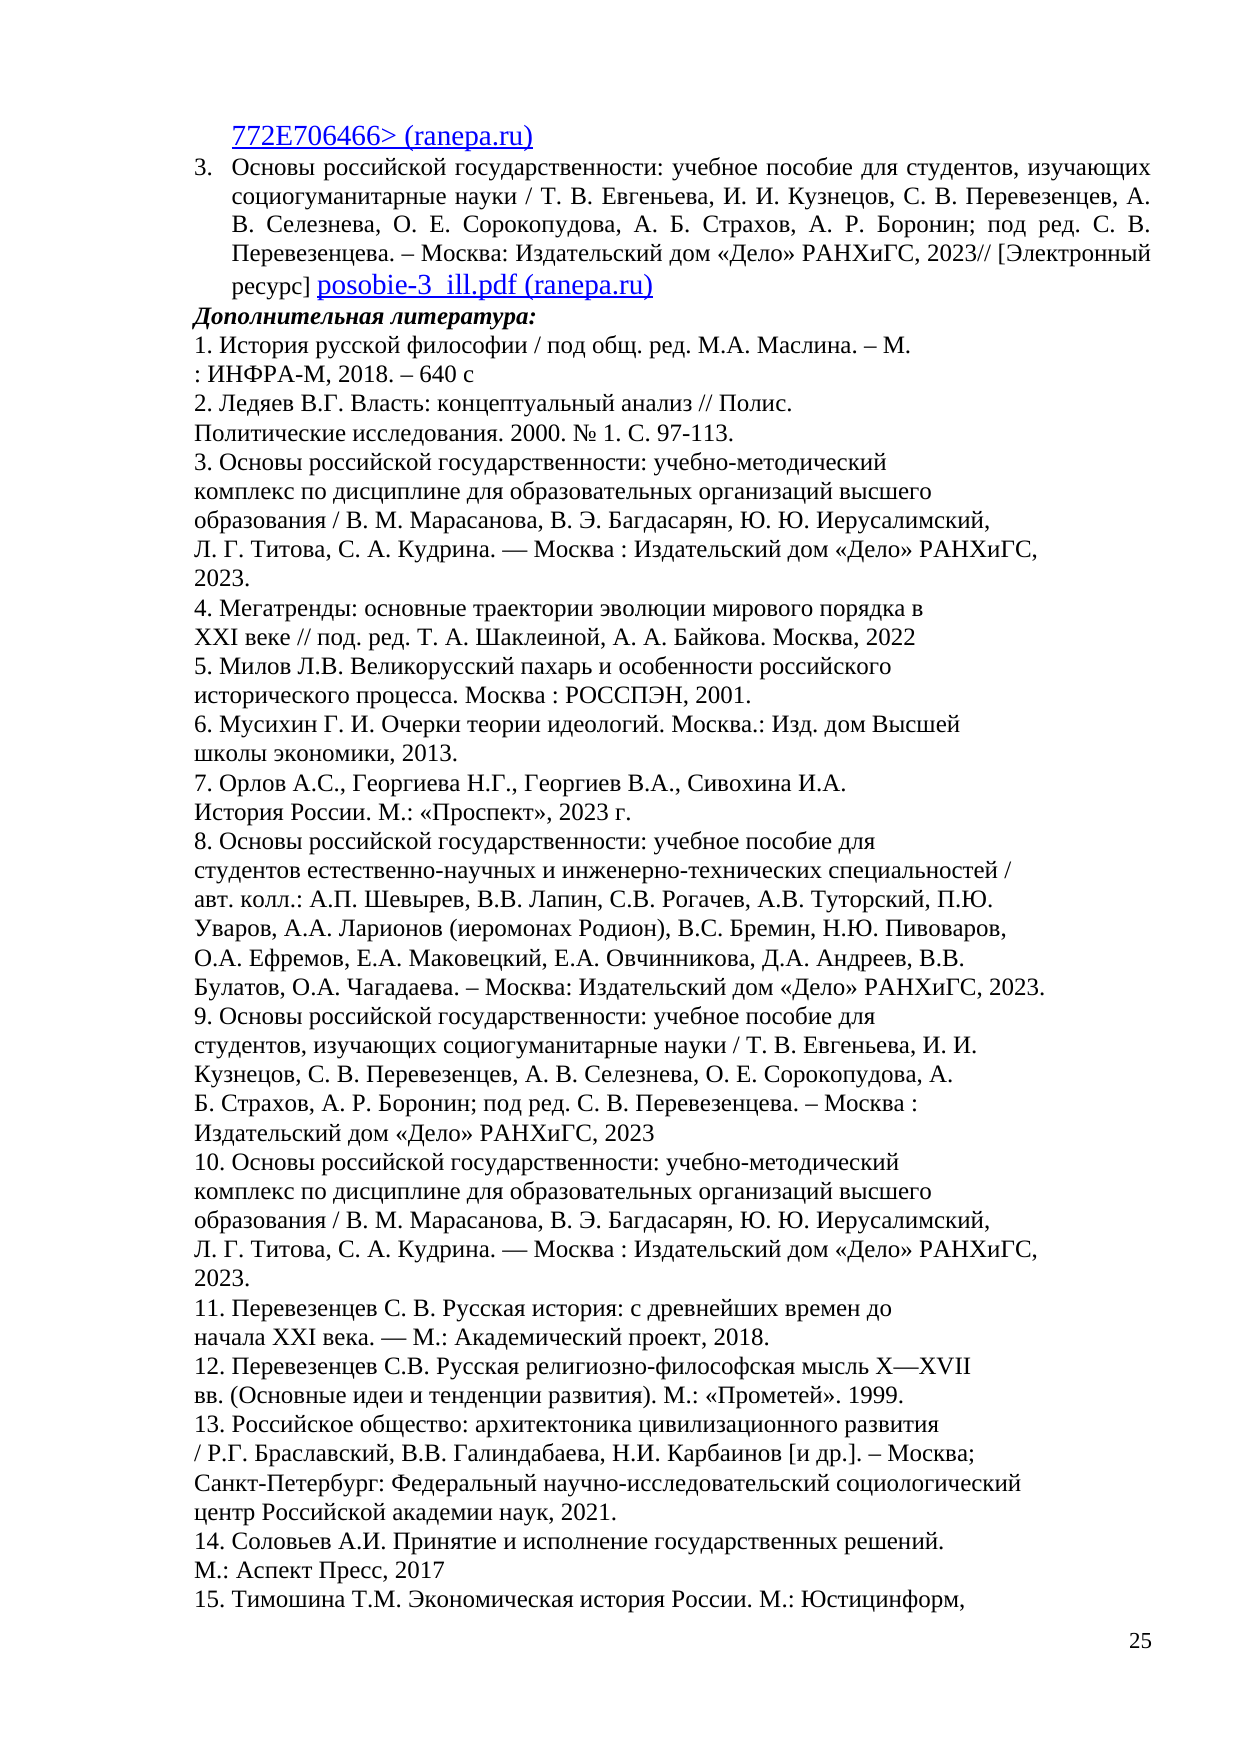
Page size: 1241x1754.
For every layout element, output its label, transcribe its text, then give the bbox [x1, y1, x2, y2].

text 4. Мегатренды: основные траектории эволюции мирового порядка в [194, 593, 1152, 621]
text Л. Г. Титова, С. А. Кудрина. — Москва : Издательский дом «Дело» РАНХиГС, [194, 534, 1152, 563]
text Санкт-Петербург: Федеральный научно-исследовательский социологический [194, 1468, 1152, 1496]
text 5. Милов Л.В. Великорусский пахарь и особенности российского [194, 651, 1152, 680]
text исторического процесса. Москва : РОССПЭН, 2001. [194, 680, 1152, 709]
text 7. Орлов А.С., Георгиева Н.Г., Георгиев В.А., Сивохина И.А. [194, 768, 1152, 796]
text студентов естественно-научных и инженерно-технических специальностей / [194, 855, 1152, 884]
text М.: Аспект Пресс, 2017 [194, 1555, 1152, 1584]
text 2023. [194, 1263, 1152, 1292]
text школы экономики, 2013. [194, 738, 1152, 767]
text 9. Основы российской государственности: учебное пособие для [194, 1001, 1152, 1030]
text образования / В. М. Марасанова, В. Э. Багдасарян, Ю. Ю. Иерусалимский, [194, 505, 1152, 534]
text О.А. Ефремов, Е.А. Маковецкий, Е.А. Овчинникова, Д.А. Андреев, В.В. [194, 943, 1152, 971]
text Булатов, О.А. Чагадаева. – Москва: Издательский дом «Дело» РАНХиГС, 2023. [194, 972, 1152, 1001]
text Кузнецов, С. В. Перевезенцев, А. В. Селезнева, О. Е. Сорокопудова, А. [194, 1059, 1152, 1088]
text Л. Г. Титова, С. А. Кудрина. — Москва : Издательский дом «Дело» РАНХиГС, [194, 1234, 1152, 1263]
text 14. Соловьев А.И. Принятие и исполнение государственных решений. [194, 1526, 1152, 1555]
text 8. Основы российской государственности: учебное пособие для [194, 826, 1152, 855]
text 3. Основы российской государственности: учебно-методический [194, 447, 1152, 476]
text История России. М.: «Проспект», 2023 г. [194, 797, 1152, 826]
text : ИНФРА-М, 2018. – 640 с [194, 359, 1152, 388]
text 13. Российское общество: архитектоника цивилизационного развития [194, 1409, 1152, 1438]
text 2. Ледяев В.Г. Власть: концептуальный анализ // Полис. [194, 388, 1152, 417]
text 2023. [194, 563, 1152, 592]
list Основы российской государственности: учебное пособие для студентов, изучающих социогуманитарные науки / Т. В. Евгеньева, И. И. Кузнецов, С. В. Перевезенцев, А. В. Селезнева, О. Е. Сорокопудова, А. Б. Страхов, А. Р. Боронин; под ред. С. В. Перевезенцева. – Москва: Издательский дом «Дело» РАНХиГС, 2023// [Электронный ресурс] posobie-3_ill.pdf (ranepa.ru) [194, 152, 1152, 301]
text авт. колл.: А.П. Шевырев, В.В. Лапин, С.В. Рогачев, А.В. Туторский, П.Ю. [194, 884, 1152, 913]
text студентов, изучающих социогуманитарные науки / Т. В. Евгеньева, И. И. [194, 1030, 1152, 1059]
text 11. Перевезенцев С. В. Русская история: с древнейших времен до [194, 1293, 1152, 1321]
text Дополнительная литература: [194, 301, 1152, 330]
text Политические исследования. 2000. № 1. С. 97-113. [194, 418, 1152, 446]
text начала XXI века. — М.: Академический проект, 2018. [194, 1322, 1152, 1351]
text вв. (Основные идеи и тенденции развития). М.: «Прометей». 1999. [194, 1380, 1152, 1409]
text Б. Страхов, А. Р. Боронин; под ред. С. В. Перевезенцева. – Москва : [194, 1088, 1152, 1117]
text / Р.Г. Браславский, В.В. Галиндабаева, Н.И. Карбаинов [и др.]. – Москва; [194, 1438, 1152, 1467]
text XXI веке // под. ред. Т. А. Шаклеиной, А. А. Байкова. Москва, 2022 [194, 622, 1152, 651]
text комплекс по дисциплине для образовательных организаций высшего [194, 1176, 1152, 1205]
text Уваров, А.А. Ларионов (иеромонах Родион), В.С. Бремин, Н.Ю. Пивоваров, [194, 913, 1152, 942]
text 1. История русской философии / под общ. ред. М.А. Маслина. – М. [194, 330, 1152, 359]
text 15. Тимошина Т.М. Экономическая история России. М.: Юстицинформ, [194, 1584, 1152, 1613]
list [194, 118, 1152, 152]
text центр Российской академии наук, 2021. [194, 1497, 1152, 1526]
text 10. Основы российской государственности: учебно-методический [194, 1147, 1152, 1176]
text 6. Мусихин Г. И. Очерки теории идеологий. Москва.: Изд. дом Высшей [194, 709, 1152, 738]
text образования / В. М. Марасанова, В. Э. Багдасарян, Ю. Ю. Иерусалимский, [194, 1205, 1152, 1234]
text 12. Перевезенцев С.В. Русская религиозно-философская мысль X—XVII [194, 1351, 1152, 1380]
text Издательский дом «Дело» РАНХиГС, 2023 [194, 1118, 1152, 1146]
text комплекс по дисциплине для образовательных организаций высшего [194, 476, 1152, 505]
